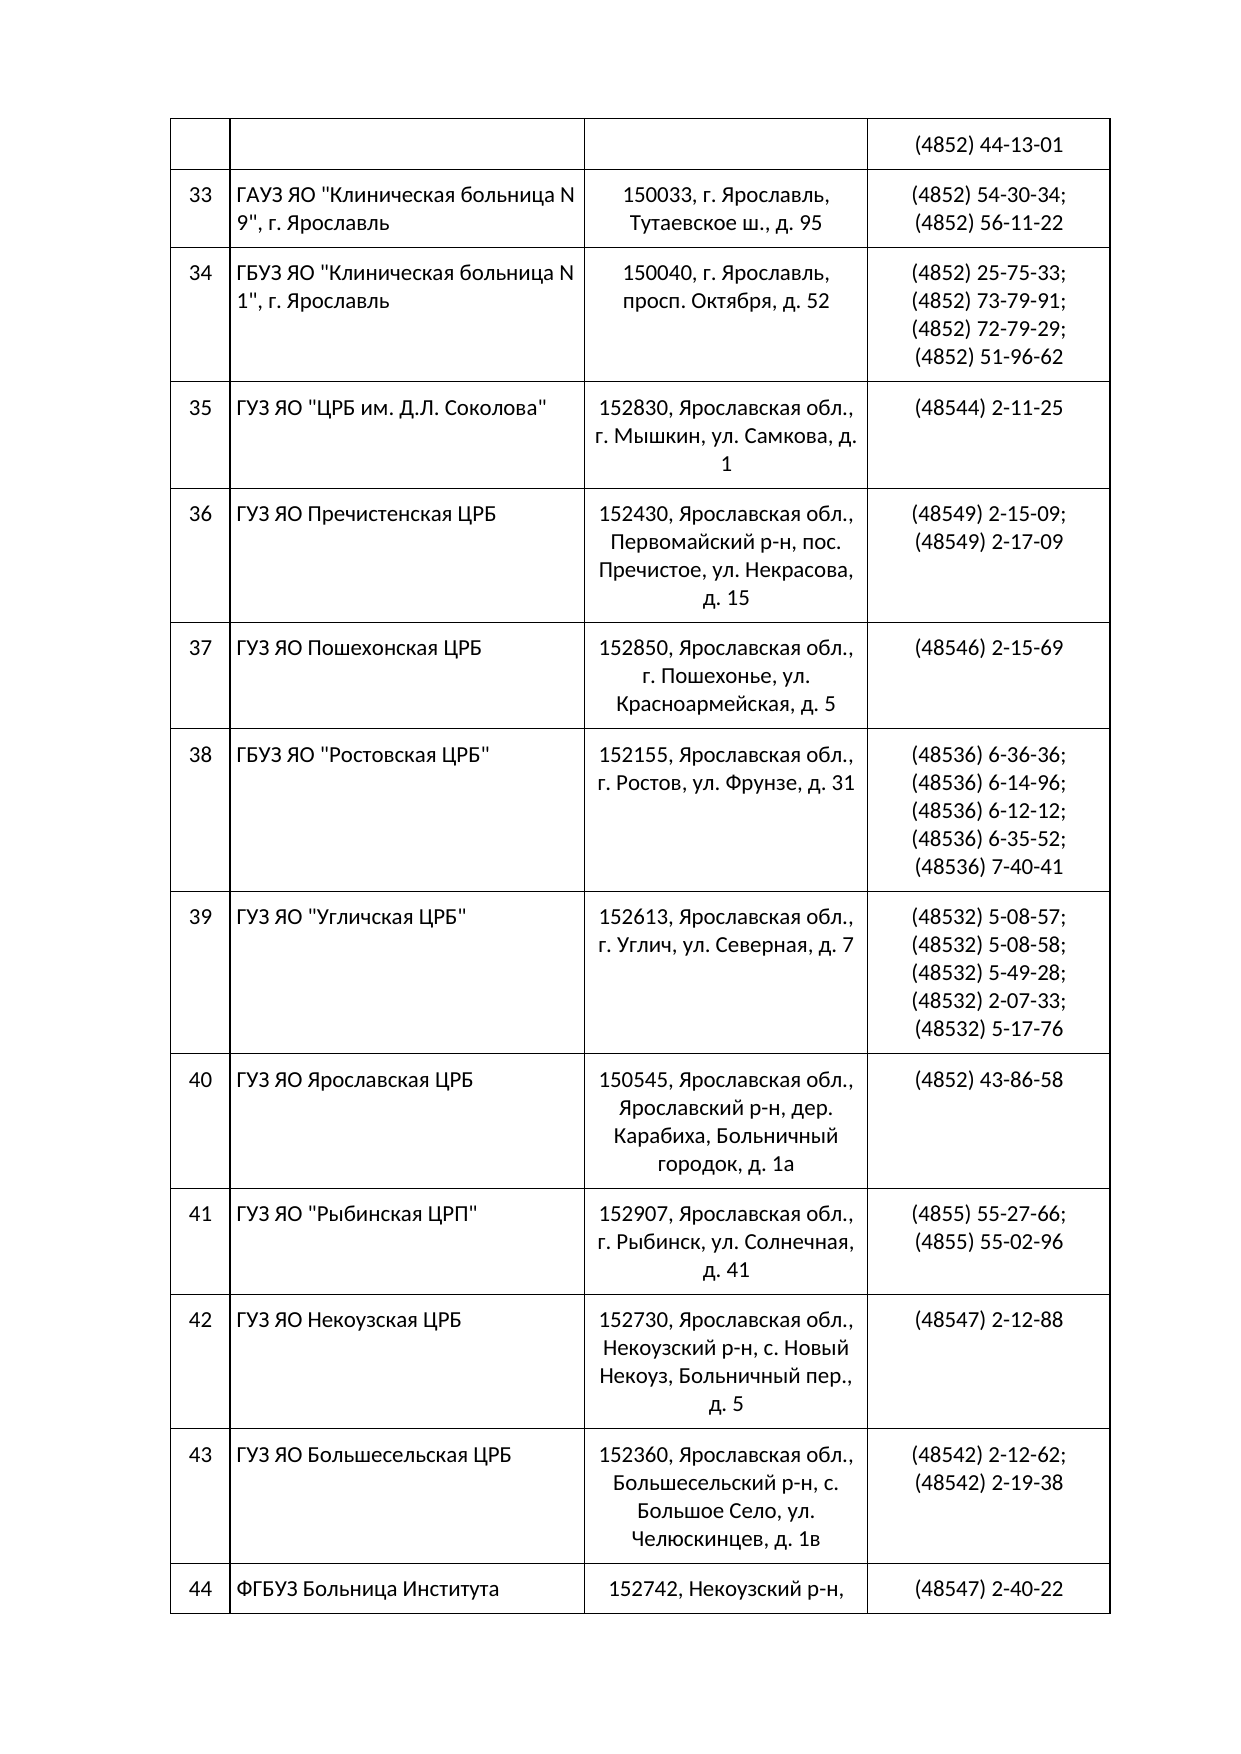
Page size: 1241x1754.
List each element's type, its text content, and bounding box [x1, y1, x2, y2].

table_cell ГАУЗ ЯО "Клиническая больница N 9", г. Ярославль [231, 170, 584, 247]
table_cell ГУЗ ЯО "ЦРБ им. Д.Л. Соколова" [231, 382, 584, 487]
table_cell (48532) 5-08-57; (48532) 5-08-58; (48532) 5-49-28; (48532) 2-07-33; (48532) 5-17-76 [868, 892, 1109, 1053]
table_cell 41 [171, 1189, 229, 1294]
table_cell 38 [171, 729, 229, 891]
table_cell 152730, Ярославская обл., Некоузский р-н, с. Новый Некоуз, Больничный пер., д. 5 [585, 1295, 867, 1428]
table_cell 36 [171, 489, 229, 622]
table_cell (4855) 55-27-66; (4855) 55-02-96 [868, 1189, 1109, 1294]
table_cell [585, 1564, 867, 1613]
table_cell ГУЗ ЯО Ярославская ЦРБ [231, 1054, 584, 1187]
table_cell 150545, Ярославская обл., Ярославский р-н, дер. Карабиха, Больничный городок, д. 1а [585, 1054, 867, 1187]
table_cell 152613, Ярославская обл., г. Углич, ул. Северная, д. 7 [585, 892, 867, 1053]
table_cell ГУЗ ЯО "Рыбинская ЦРП" [231, 1189, 584, 1294]
table_cell 34 [171, 248, 229, 381]
table_cell ГУЗ ЯО Пошехонская ЦРБ [231, 623, 584, 728]
table_cell 152907, Ярославская обл., г. Рыбинск, ул. Солнечная, д. 41 [585, 1189, 867, 1294]
table_cell 40 [171, 1054, 229, 1187]
table_cell ГБУЗ ЯО "Клиническая больница N 1", г. Ярославль [231, 248, 584, 381]
table_cell 152850, Ярославская обл., г. Пошехонье, ул. Красноармейская, д. 5 [585, 623, 867, 728]
table_cell ГУЗ ЯО Некоузская ЦРБ [231, 1295, 584, 1428]
table_cell (48547) 2-12-88 [868, 1295, 1109, 1428]
table_cell (4852) 54-30-34; (4852) 56-11-22 [868, 170, 1109, 247]
table_cell 35 [171, 382, 229, 487]
table_cell (4852) 43-86-58 [868, 1054, 1109, 1187]
table_cell 152430, Ярославская обл., Первомайский р-н, пос. Пречистое, ул. Некрасова, д. 15 [585, 489, 867, 622]
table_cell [231, 1564, 584, 1613]
table_cell (48546) 2-15-69 [868, 623, 1109, 728]
table_cell ГУЗ ЯО Пречистенская ЦРБ [231, 489, 584, 622]
table_cell 152360, Ярославская обл., Большесельский р-н, с. Большое Село, ул. Челюскинцев, д. 1в [585, 1429, 867, 1562]
table_cell 33 [171, 170, 229, 247]
table_cell (4852) 25-75-33; (4852) 73-79-91; (4852) 72-79-29; (4852) 51-96-62 [868, 248, 1109, 381]
table_cell 152155, Ярославская обл., г. Ростов, ул. Фрунзе, д. 31 [585, 729, 867, 891]
table_cell 152830, Ярославская обл., г. Мышкин, ул. Самкова, д. 1 [585, 382, 867, 487]
table_cell 32 [171, 119, 229, 168]
table_cell ГБУЗ ЯО "Ростовская ЦРБ" [231, 729, 584, 891]
table_cell 37 [171, 623, 229, 728]
table_cell 39 [171, 892, 229, 1053]
table_cell (48544) 2-11-25 [868, 382, 1109, 487]
table_cell (48549) 2-15-09; (48549) 2-17-09 [868, 489, 1109, 622]
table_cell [868, 119, 1109, 168]
table_cell 42 [171, 1295, 229, 1428]
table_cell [231, 119, 584, 168]
table_cell 150033, г. Ярославль, Тутаевское ш., д. 95 [585, 170, 867, 247]
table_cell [585, 119, 867, 168]
table_cell 150040, г. Ярославль, просп. Октября, д. 52 [585, 248, 867, 381]
table_cell (48542) 2-12-62; (48542) 2-19-38 [868, 1429, 1109, 1562]
table_cell 44 [171, 1564, 229, 1613]
table_cell ГУЗ ЯО "Угличская ЦРБ" [231, 892, 584, 1053]
table_cell 43 [171, 1429, 229, 1562]
table_cell (48536) 6-36-36; (48536) 6-14-96; (48536) 6-12-12; (48536) 6-35-52; (48536) 7-40-41 [868, 729, 1109, 891]
table_cell ГУЗ ЯО Большесельская ЦРБ [231, 1429, 584, 1562]
table_cell (48547) 2-40-22 [868, 1564, 1109, 1613]
